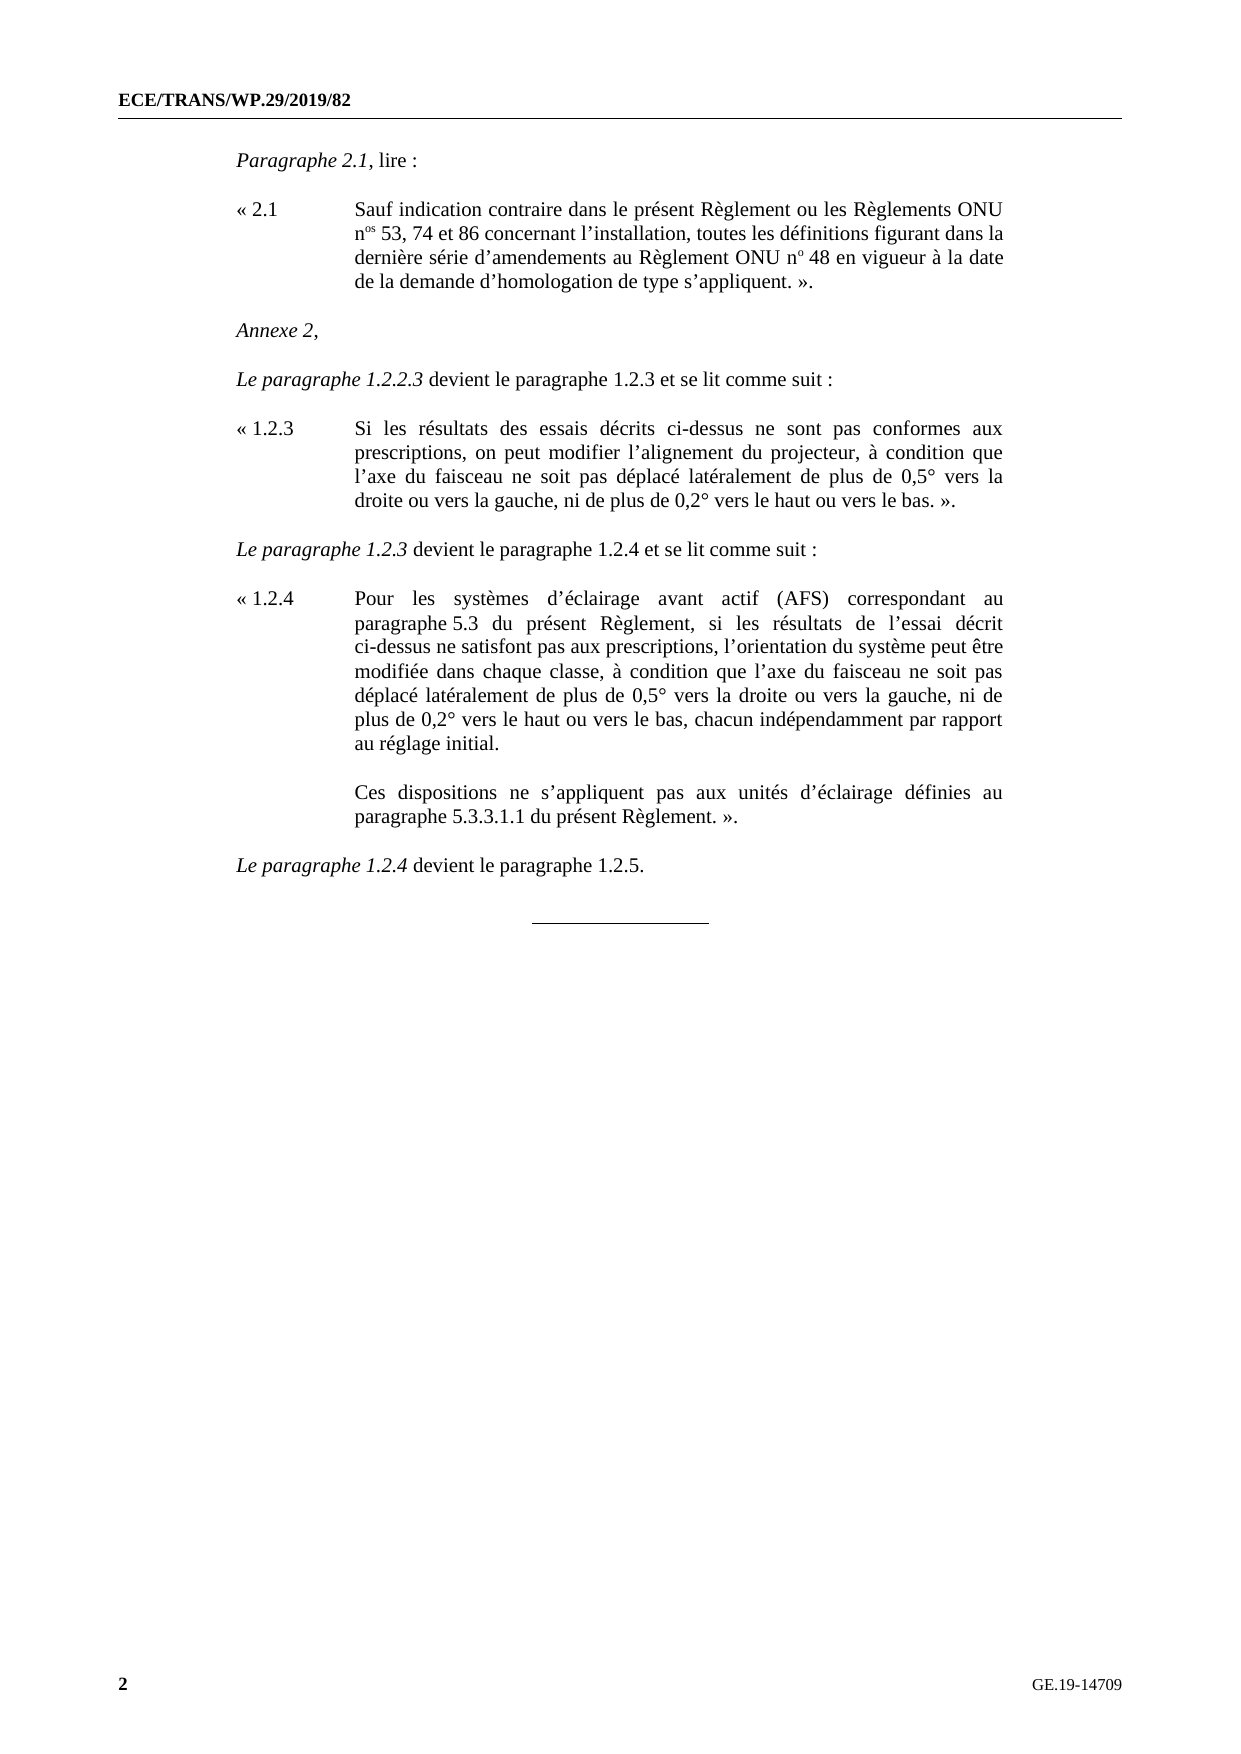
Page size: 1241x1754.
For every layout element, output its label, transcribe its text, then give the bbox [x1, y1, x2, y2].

text « 2.1 Sauf indication contraire dans le présent Règlement ou les Règlements ONU nos 53, 74 et 86 concernant l’installation, toutes les définitions figurant dans la dernière série d’amendements au Règlement ONU no 48 en vigueur à la date de la demande d’homologation de type s’appliquent. ». [236, 197, 1004, 293]
text Le paragraphe 1.2.2.3 devient le paragraphe 1.2.3 et se lit comme suit : [236, 367, 1004, 391]
text Ces dispositions ne s’appliquent pas aux unités d’éclairage définies au paragraphe 5.3.3.1.1 du présent Règlement. ». [236, 780, 1004, 828]
text Paragraphe 2.1, lire : [236, 148, 1004, 172]
text « 1.2.3 Si les résultats des essais décrits ci-dessus ne sont pas conformes aux prescriptions, on peut modifier l’alignement du projecteur, à condition que l’axe du faisceau ne soit pas déplacé latéralement de plus de 0,5° vers la droite ou vers la gauche, ni de plus de 0,2° vers le haut ou vers le bas. ». [236, 416, 1004, 512]
text Le paragraphe 1.2.4 devient le paragraphe 1.2.5. [236, 853, 1004, 877]
text Le paragraphe 1.2.3 devient le paragraphe 1.2.4 et se lit comme suit : [236, 537, 1004, 561]
text « 1.2.4 Pour les systèmes d’éclairage avant actif (AFS) correspondant au paragraphe 5.3 du présent Règlement, si les résultats de l’essai décrit ci-dessus ne satisfont pas aux prescriptions, l’orientation du système peut être modifiée dans chaque classe, à condition que l’axe du faisceau ne soit pas déplacé latéralement de plus de 0,5° vers la droite ou vers la gauche, ni de plus de 0,2° vers le haut ou vers le bas, chacun indépendamment par rapport au réglage initial. [236, 586, 1004, 755]
text Annexe 2, [236, 318, 1004, 342]
